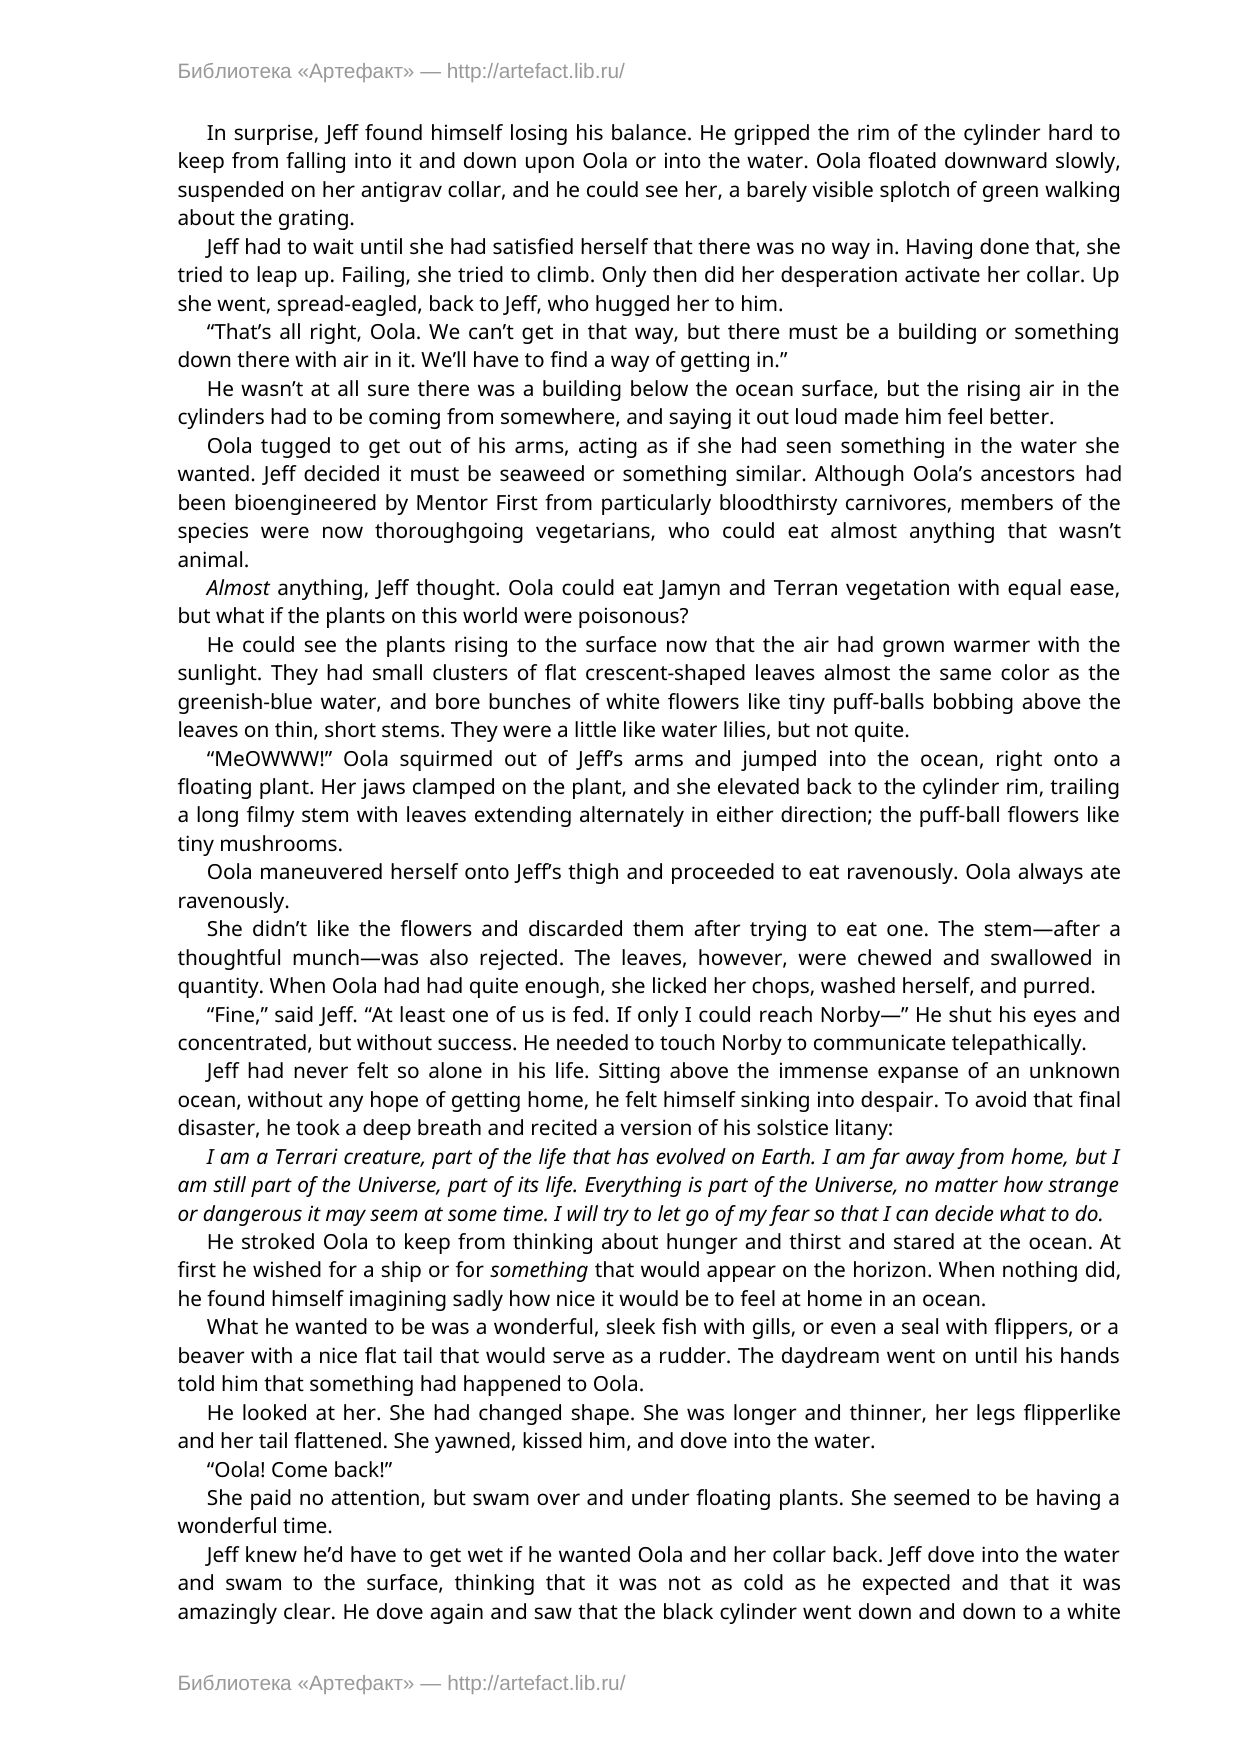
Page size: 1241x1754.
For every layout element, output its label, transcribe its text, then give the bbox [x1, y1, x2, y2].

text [177, 1540, 1122, 1625]
text Jeff had to wait until she had satisfied herself that there was no way in. Having done that, she tried to leap up. Failing, she tried to climb. Only then did her desperation activate her collar. Up she went, spread-eagled, back to Jeff, who hugged her to him. [177, 232, 1122, 317]
text Almost anything, Jeff thought. Oola could eat Jamyn and Terran vegetation with equal ease, but what if the plants on this world were poisonous? [177, 573, 1122, 630]
text “Oola! Come back!” [177, 1455, 1122, 1483]
text “That’s all right, Oola. We can’t get in that way, but there must be a building or something down there with air in it. We’ll have to find a way of getting in.” [177, 317, 1122, 374]
text I am a Terrari creature, part of the life that has evolved on Earth. I am far away from home, but I am still part of the Universe, part of its life. Everything is part of the Universe, no matter how strange or dangerous it may seem at some time. I will try to let go of my fear so that I can decide what to do. [177, 1142, 1122, 1227]
text He looked at her. She had changed shape. She was longer and thinner, her legs flipperlike and her tail flattened. She yawned, kissed him, and dove into the water. [177, 1398, 1122, 1455]
text Oola tugged to get out of his arms, acting as if she had seen something in the water she wanted. Jeff decided it must be seaweed or something similar. Although Oola’s ancestors had been bioengineered by Mentor First from particularly bloodthirsty carnivores, members of the species were now thoroughgoing vegetarians, who could eat almost anything that wasn’t animal. [177, 431, 1122, 573]
text He wasn’t at all sure there was a building below the ocean surface, but the rising air in the cylinders had to be coming from somewhere, and saying it out loud made him feel better. [177, 374, 1122, 431]
text She paid no attention, but swam over and under floating plants. She seemed to be having a wonderful time. [177, 1483, 1122, 1540]
text “MeOWWW!” Oola squirmed out of Jeff’s arms and jumped into the ocean, right onto a floating plant. Her jaws clamped on the plant, and she elevated back to the cylinder rim, trailing a long filmy stem with leaves extending alternately in either direction; the puff-ball flowers like tiny mushrooms. [177, 744, 1122, 857]
text Jeff had never felt so alone in his life. Sitting above the immense expanse of an unknown ocean, without any hope of getting home, he felt himself sinking into despair. To avoid that final disaster, he took a deep breath and recited a version of his solstice litany: [177, 1057, 1122, 1142]
text He could see the plants rising to the surface now that the air had grown warmer with the sunlight. They had small clusters of flat crescent-shaped leaves almost the same color as the greenish-blue water, and bore bunches of white flowers like tiny puff-balls bobbing above the leaves on thin, short stems. They were a little like water lilies, but not quite. [177, 630, 1122, 744]
text “Fine,” said Jeff. “At least one of us is fed. If only I could reach Norby—” He shut his eyes and concentrated, but without success. He needed to touch Norby to communicate telepathically. [177, 1000, 1122, 1057]
text What he wanted to be was a wonderful, sleek fish with gills, or even a seal with flippers, or a beaver with a nice flat tail that would serve as a rudder. The daydream went on until his hands told him that something had happened to Oola. [177, 1312, 1122, 1398]
text In surprise, Jeff found himself losing his balance. He gripped the rim of the cylinder hard to keep from falling into it and down upon Oola or into the water. Oola floated downward slowly, suspended on her antigrav collar, and he could see her, a barely visible splotch of green walking about the grating. [177, 118, 1122, 232]
text Oola maneuvered herself onto Jeff’s thigh and proceeded to eat ravenously. Oola always ate ravenously. [177, 857, 1122, 914]
text She didn’t like the flowers and discarded them after trying to eat one. The stem—after a thoughtful munch—was also rejected. The leaves, however, were chewed and swallowed in quantity. When Oola had had quite enough, she licked her chops, washed herself, and purred. [177, 914, 1122, 1000]
text He stroked Oola to keep from thinking about hunger and thirst and stared at the ocean. At first he wished for a ship or for something that would appear on the horizon. When nothing did, he found himself imagining sadly how nice it would be to feel at home in an ocean. [177, 1227, 1122, 1312]
